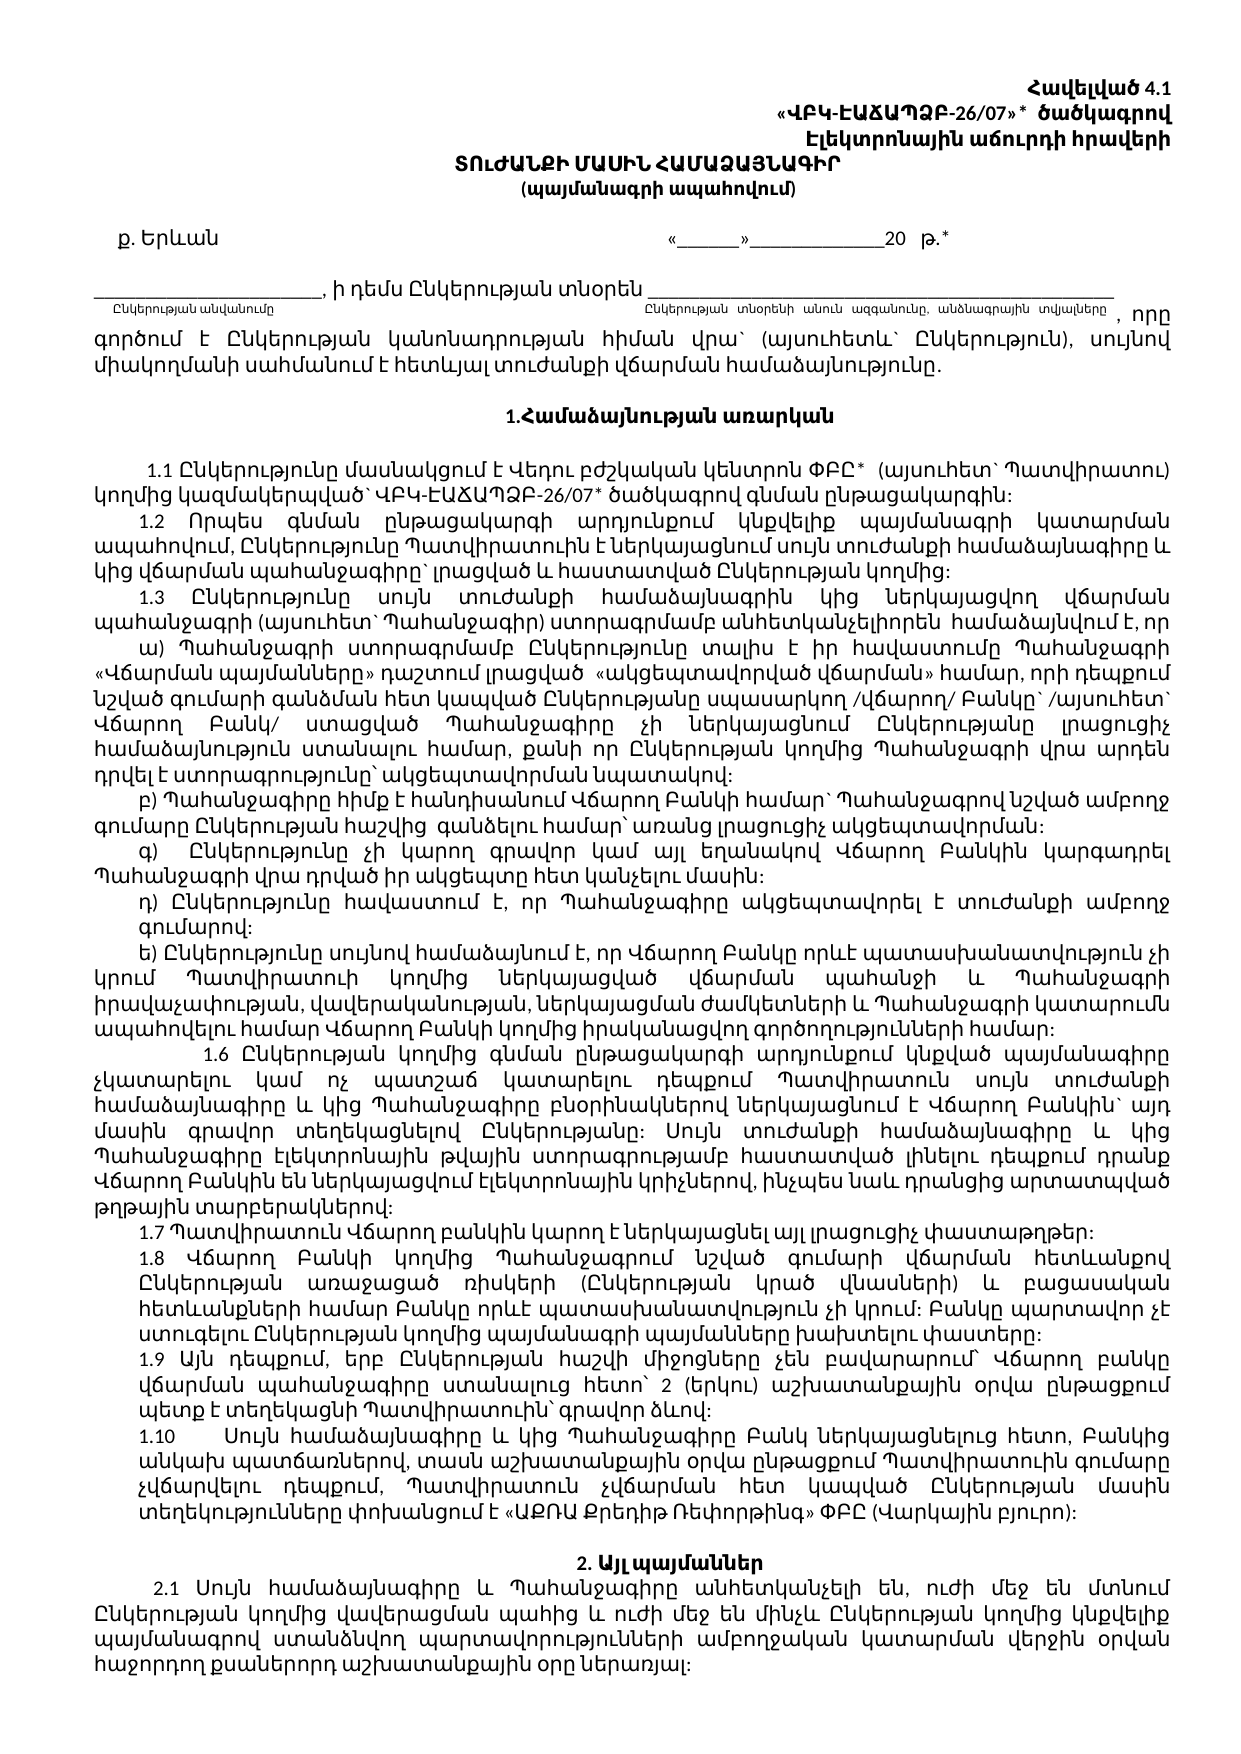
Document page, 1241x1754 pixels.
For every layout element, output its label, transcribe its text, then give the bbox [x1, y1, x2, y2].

text ք. Երևան «______»_____________20 թ.* [94, 225, 1171, 250]
text Հավելված 4.1 [94, 75, 1171, 100]
text 1.8 Վճարող Բանկի կողմից Պահանջագրում նշված գումարի վճարման հետևանքով Ընկերության առաջացած ռիսկերի (Ընկերության կրած վնասների) և բացասական հետևանքների համար Բանկը որևէ պատասխանատվություն չի կրում: Բանկը պարտավոր չէ ստուգելու Ընկերության կողմից պայմանագրի պայմանները խախտելու փաստերը: [138, 1245, 1171, 1347]
text ______________________, ի դեմս Ընկերության տնօրեն _____________________________________________ [94, 276, 1171, 301]
text Էլեկտրոնային աճուրդի հրավերի [94, 126, 1171, 151]
text ա) Պահանջագրի ստորագրմամբ Ընկերությունը տալիս է իր հավաստումը Պահանջագրի «Վճարման պայմանները» դաշտում լրացված «ակցեպտավորված վճարման» համար, որի դեպքում նշված գումարի գանձման հետ կապված Ընկերությանը սպասարկող /վճարող/ Բանկը` /այսուհետ` Վճարող Բանկ/ ստացված Պահանջագիրը չի ներկայացնում Ընկերությանը լրացուցիչ համաձայնություն ստանալու համար, քանի որ Ընկերության կողմից Պահանջագրի վրա արդեն դրվել է ստորագրությունը՝ ակցեպտավորման նպատակով: [94, 635, 1171, 787]
text դ) Ընկերությունը հավաստում է, որ Պահանջագիրը ակցեպտավորել է տուժանքի ամբողջ գումարով: [138, 889, 1171, 940]
text 2.1 Սույն համաձայնագիրը և Պահանջագիրը անհետկանչելի են, ուժի մեջ են մտնում Ընկերության կողմից վավերացման պահից և ուժի մեջ են մինչև Ընկերության կողմից կնքվելիք պայմանագրով ստանձնվող պարտավորությունների ամբողջական կատարման վերջին օրվան հաջորդող քսաներորդ աշխատանքային օրը ներառյալ: [94, 1575, 1171, 1677]
text «ՎԲԿ-ԷԱՃԱՊՁԲ-26/07»* ծածկագրով [94, 100, 1171, 126]
text ՏՈւԺԱՆՔԻ ՄԱՍԻՆ ՀԱՄԱՁԱՅՆԱԳԻՐ [94, 151, 1171, 177]
text 1.9 Այն դեպքում, երբ Ընկերության հաշվի միջոցները չեն բավարարում՝ Վճարող բանկը վճարման պահանջագիրը ստանալուց հետո՝ 2 (երկու) աշխատանքային օրվա ընթացքում պետք է տեղեկացնի Պատվիրատուին՝ գրավոր ձևով: [138, 1347, 1171, 1423]
text 2. Այլ պայմաններ [169, 1550, 1171, 1575]
text 1.7 Պատվիրատուն Վճարող բանկին կարող է ներկայացնել այլ լրացուցիչ փաստաթղթեր: [138, 1219, 1171, 1245]
text Ընկերության անվանումը Ընկերության տնօրենի անուն ազգանունը, անձնագրային տվյալները , որը գործում է Ընկերության կանոնադրության հիման վրա` (այսուհետև` Ընկերություն), սույնով միակողմանի սահմանում է հետևյալ տուժանքի վճարման համաձայնությունը. [94, 301, 1171, 377]
text 1.1 Ընկերությունը մասնակցում է Վեդու բժշկական կենտրոն ՓԲԸ* (այսուհետ` Պատվիրատու) կողմից կազմակերպված` ՎԲԿ-ԷԱՃԱՊՁԲ-26/07* ծածկագրով գնման ընթացակարգին: [94, 457, 1171, 508]
text 1.2 Որպես գնման ընթացակարգի արդյունքում կնքվելիք պայմանագրի կատարման ապահովում, Ընկերությունը Պատվիրատուին է ներկայացնում սույն տուժանքի համաձայնագիրը և կից վճարման պահանջագիրը` լրացված և հաստատված Ընկերության կողմից: [94, 508, 1171, 584]
text 1.10 Սույն համաձայնագիրը և կից Պահանջագիրը Բանկ ներկայացնելուց հետո, Բանկից անկախ պատճառներով, տասն աշխատանքային օրվա ընթացքում Պատվիրատուին գումարը չվճարվելու դեպքում, Պատվիրատուն չվճարման հետ կապված Ընկերության մասին տեղեկությունները փոխանցում է «ԱՔՌԱ Քրեդիթ Ռեփորթինգ» ՓԲԸ (Վարկային բյուրո): [138, 1423, 1171, 1524]
text բ) Պահանջագիրը հիմք է հանդիսանում Վճարող Բանկի համար` Պահանջագրով նշված ամբողջ գումարը Ընկերության հաշվից գանձելու համար՝ առանց լրացուցիչ ակցեպտավորման: [94, 787, 1171, 838]
text (պայմանագրի ապահովում) [94, 177, 1171, 199]
text 1.Համաձայնության առարկան [169, 403, 1171, 428]
text գ) Ընկերությունը չի կարող գրավոր կամ այլ եղանակով Վճարող Բանկին կարգադրել Պահանջագրի վրա դրված իր ակցեպտը հետ կանչելու մասին: [94, 838, 1171, 889]
text 1.6 Ընկերության կողմից գնման ընթացակարգի արդյունքում կնքված պայմանագիրը չկատարելու կամ ոչ պատշաճ կատարելու դեպքում Պատվիրատուն սույն տուժանքի համաձայնագիրը և կից Պահանջագիրը բնօրինակներով ներկայացնում է Վճարող Բանկին` այդ մասին գրավոր տեղեկացնելով Ընկերությանը: Սույն տուժանքի համաձայնագիրը և կից Պահանջագիրը էլեկտրոնային թվային ստորագրությամբ հաստատված լինելու դեպքում դրանք Վճարող Բանկին են ներկայացվում էլեկտրոնային կրիչներով, ինչպես նաև դրանցից արտատպված թղթային տարբերակներով: [94, 1042, 1171, 1219]
text ե) Ընկերությունը սույնով համաձայնում է, որ Վճարող Բանկը որևէ պատասխանատվություն չի կրում Պատվիրատուի կողմից ներկայացված վճարման պահանջի և Պահանջագրի իրավաչափության, վավերականության, ներկայացման ժամկետների և Պահանջագրի կատարումն ապահովելու համար Վճարող Բանկի կողմից իրականացվող գործողությունների համար: [94, 940, 1171, 1042]
text 1.3 Ընկերությունը սույն տուժանքի համաձայնագրին կից ներկայացվող վճարման պահանջագրի (այսուհետ` Պահանջագիր) ստորագրմամբ անհետկանչելիորեն համաձայնվում է, որ [94, 584, 1171, 635]
